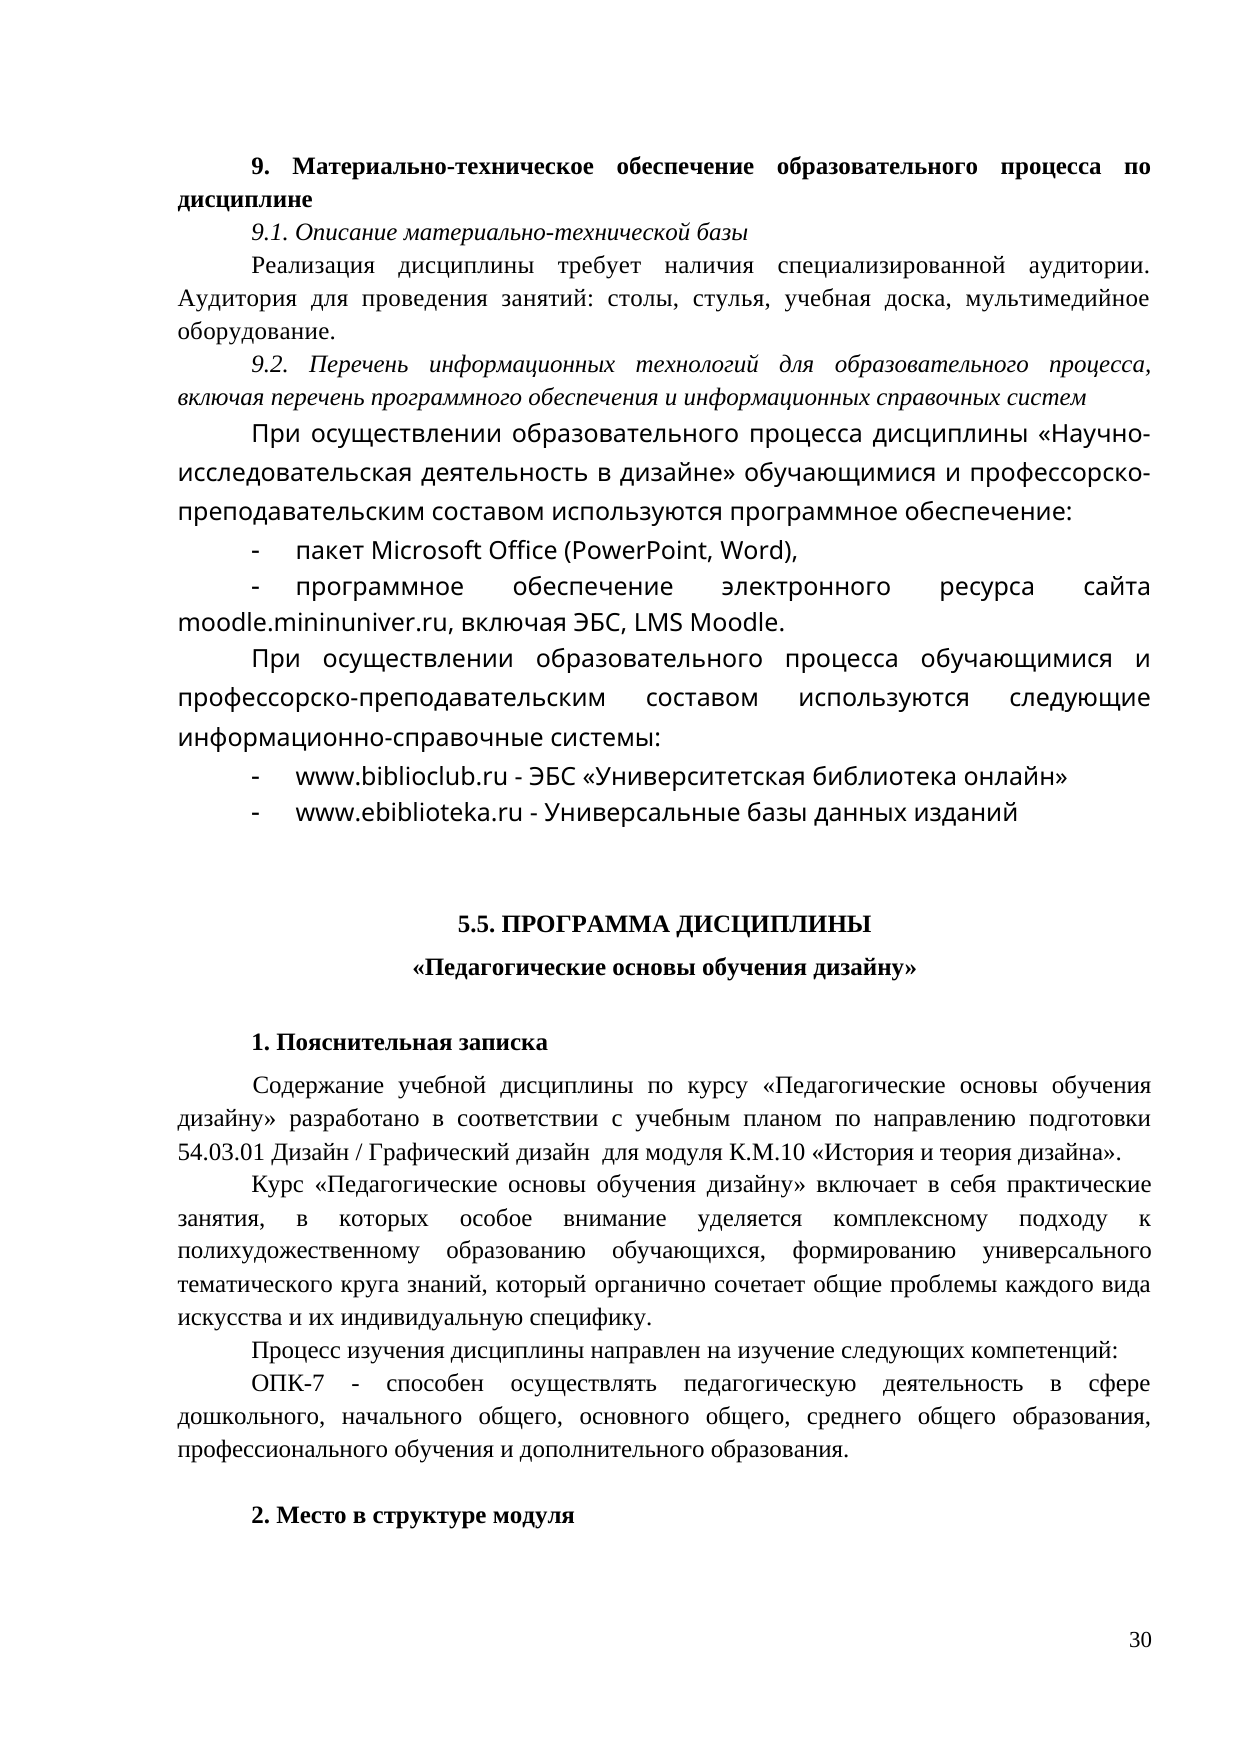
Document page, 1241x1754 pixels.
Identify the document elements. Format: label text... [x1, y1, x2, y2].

text Содержание учебной дисциплины по курсу «Педагогические основы обучения дизайну» разработано в соответствии с учебным планом по направлению подготовки 54.03.01 Дизайн / Графический дизайн для модуля К.М.10 «История и теория дизайна». [177, 1071, 1152, 1165]
text 9.2. Перечень информационных технологий для образовательного процесса, включая перечень программного обеспечения и информационных справочных систем [177, 349, 1152, 411]
text 9.1. Описание материально-технической базы [177, 217, 1152, 246]
text 9. Материально-техническое обеспечение образовательного процесса по дисциплине [177, 151, 1152, 213]
text Курс «Педагогические основы обучения дизайну» включает в себя практические занятия, в которых особое внимание уделяется комплексному подходу к полихудожественному образованию обучающихся, формированию универсального тематического круга знаний, который органично сочетает общие проблемы каждого вида искусства и их индивидуальную специфику. [177, 1169, 1152, 1330]
list www.ebiblioteka.ru - Универсальные базы данных изданий [177, 794, 1152, 828]
text ОПК-7 - способен осуществлять педагогическую деятельность в сфере дошкольного, начального общего, основного общего, среднего общего образования, профессионального обучения и дополнительного образования. [177, 1368, 1152, 1462]
text 5.5. ПРОГРАММА ДИСЦИПЛИНЫ [177, 909, 1152, 938]
text Процесс изучения дисциплины направлен на изучение следующих компетенций: [177, 1335, 1152, 1363]
text При осуществлении образовательного процесса обучающимися и профессорско-преподавательским составом используются следующие информационно-справочные системы: [177, 641, 1152, 753]
text 1. Пояснительная записка [177, 1027, 1152, 1056]
list программное обеспечение электронного ресурса сайта moodle.mininuniver.ru, включая ЭБС, LMS Moodle. [177, 569, 1152, 639]
text «Педагогические основы обучения дизайну» [177, 952, 1152, 981]
text При осуществлении образовательного процесса дисциплины «Научно-исследовательская деятельность в дизайне» обучающимися и профессорско-преподавательским составом используются программное обеспечение: [177, 415, 1152, 528]
list www.biblioclub.ru - ЭБС «Университетская библиотека онлайн» [177, 758, 1152, 792]
list пакет Microsoft Office (PowerPoint, Word), [177, 533, 1152, 567]
text Реализация дисциплины требует наличия специализированной аудитории. Аудитория для проведения занятий: столы, стулья, учебная доска, мультимедийное оборудование. [177, 250, 1152, 345]
text 2. Место в структуре модуля [177, 1500, 1152, 1528]
